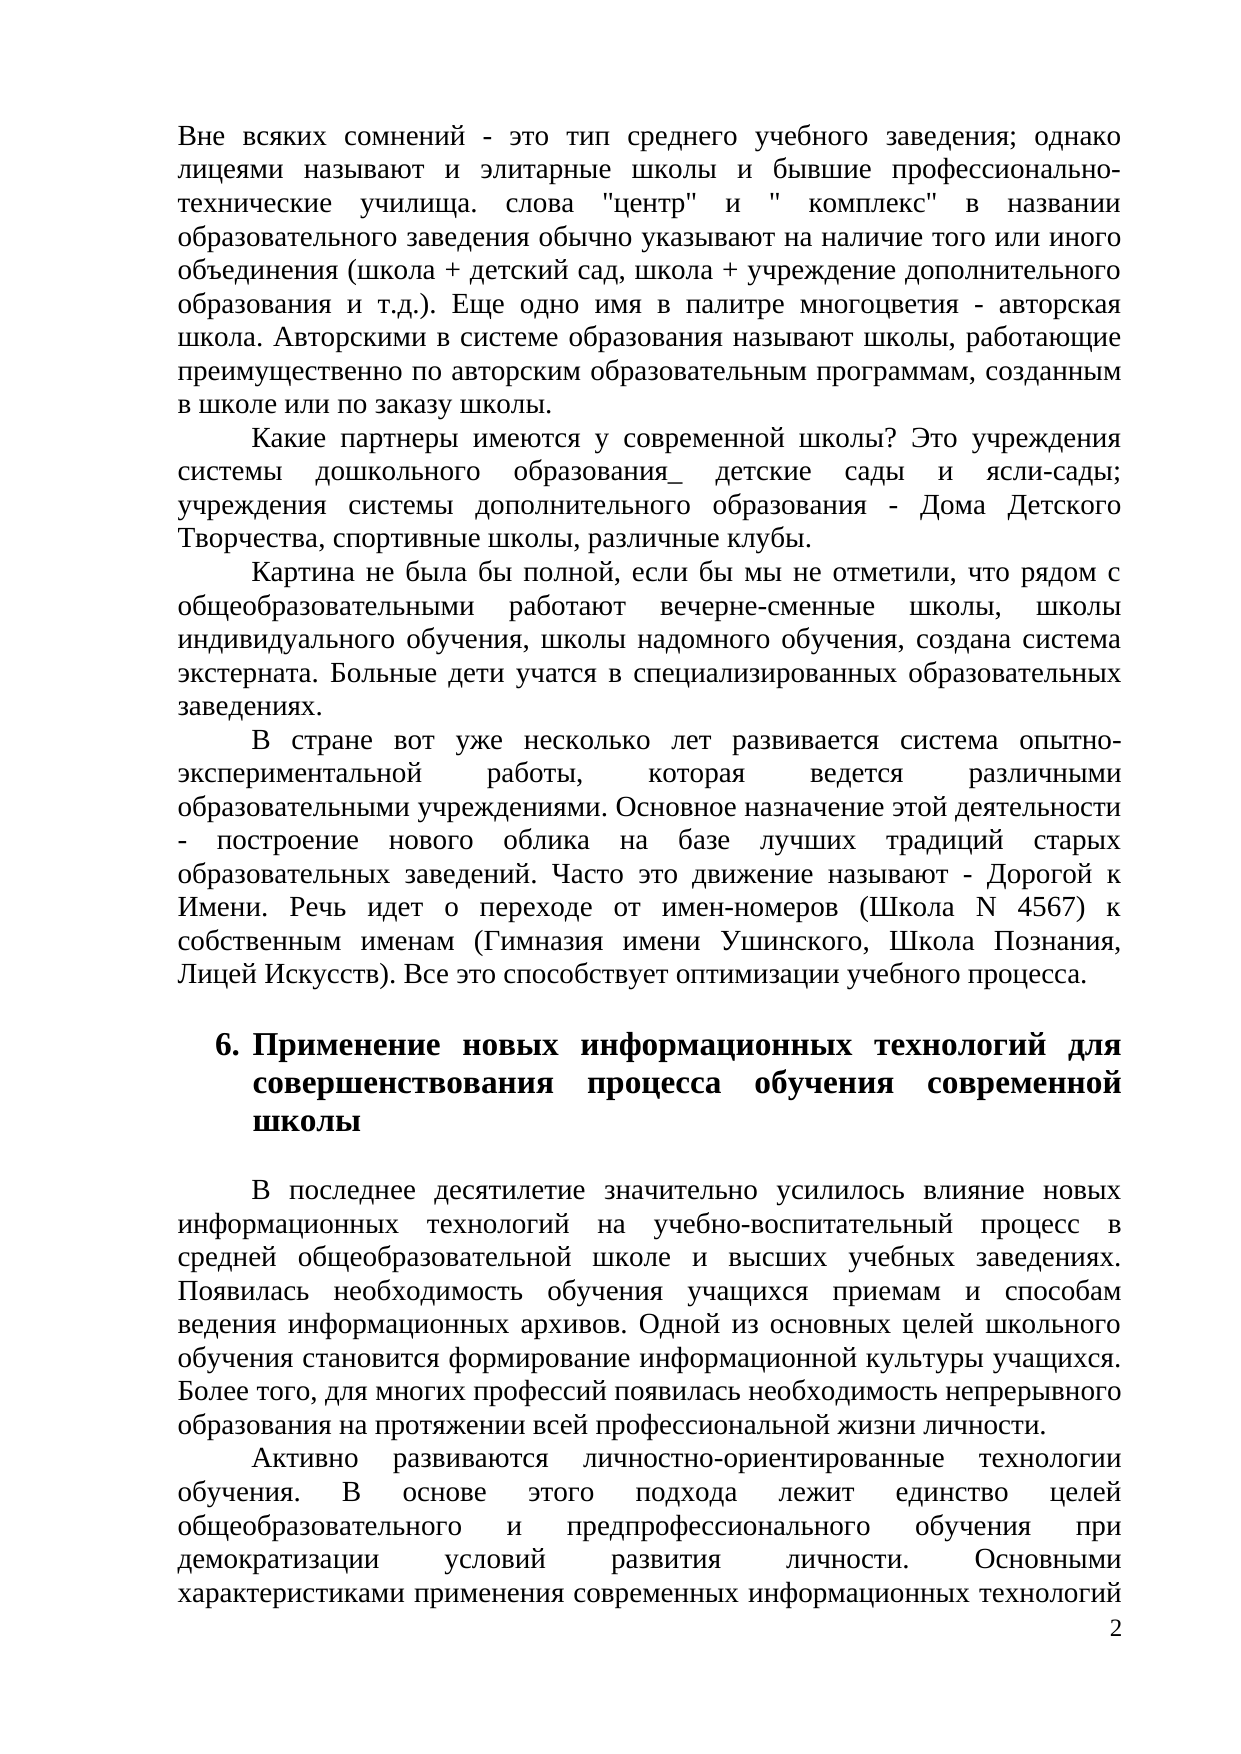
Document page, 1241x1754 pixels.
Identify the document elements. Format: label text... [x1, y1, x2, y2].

text Какие партнеры имеются у современной школы? Это учреждения системы дошкольного образования_ детские сады и ясли-сады; учреждения системы дополнительного образования - Дома Детского Творчества, спортивные школы, различные клубы. [177, 420, 1122, 554]
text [177, 118, 1122, 420]
subtitle Применение новых информационных технологий для совершенствования процесса обучения современной школы [215, 1024, 1122, 1139]
text В стране вот уже несколько лет развивается система опытно-экспериментальной работы, которая ведется различными образовательными учреждениями. Основное назначение этой деятельности - построение нового облика на базе лучших традиций старых образовательных заведений. Часто это движение называют - Дорогой к Имени. Речь идет о переходе от имен-номеров (Школа N 4567) к собственным именам (Гимназия имени Ушинского, Школа Познания, Лицей Искусств). Все это способствует оптимизации учебного процесса. [177, 722, 1122, 990]
text Картина не была бы полной, если бы мы не отметили, что рядом с общеобразовательными работают вечерне-сменные школы, школы индивидуального обучения, школы надомного обучения, создана система экстерната. Больные дети учатся в специализированных образовательных заведениях. [177, 554, 1122, 722]
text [177, 1441, 1122, 1608]
text В последнее десятилетие значительно усилилось влияние новых информационных технологий на учебно-воспитательный процесс в средней общеобразовательной школе и высших учебных заведениях. Появилась необходимость обучения учащихся приемам и способам ведения информационных архивов. Одной из основных целей школьного обучения становится формирование информационной культуры учащихся. Более того, для многих профессий появилась необходимость непрерывного образования на протяжении всей профессиональной жизни личности. [177, 1172, 1122, 1441]
